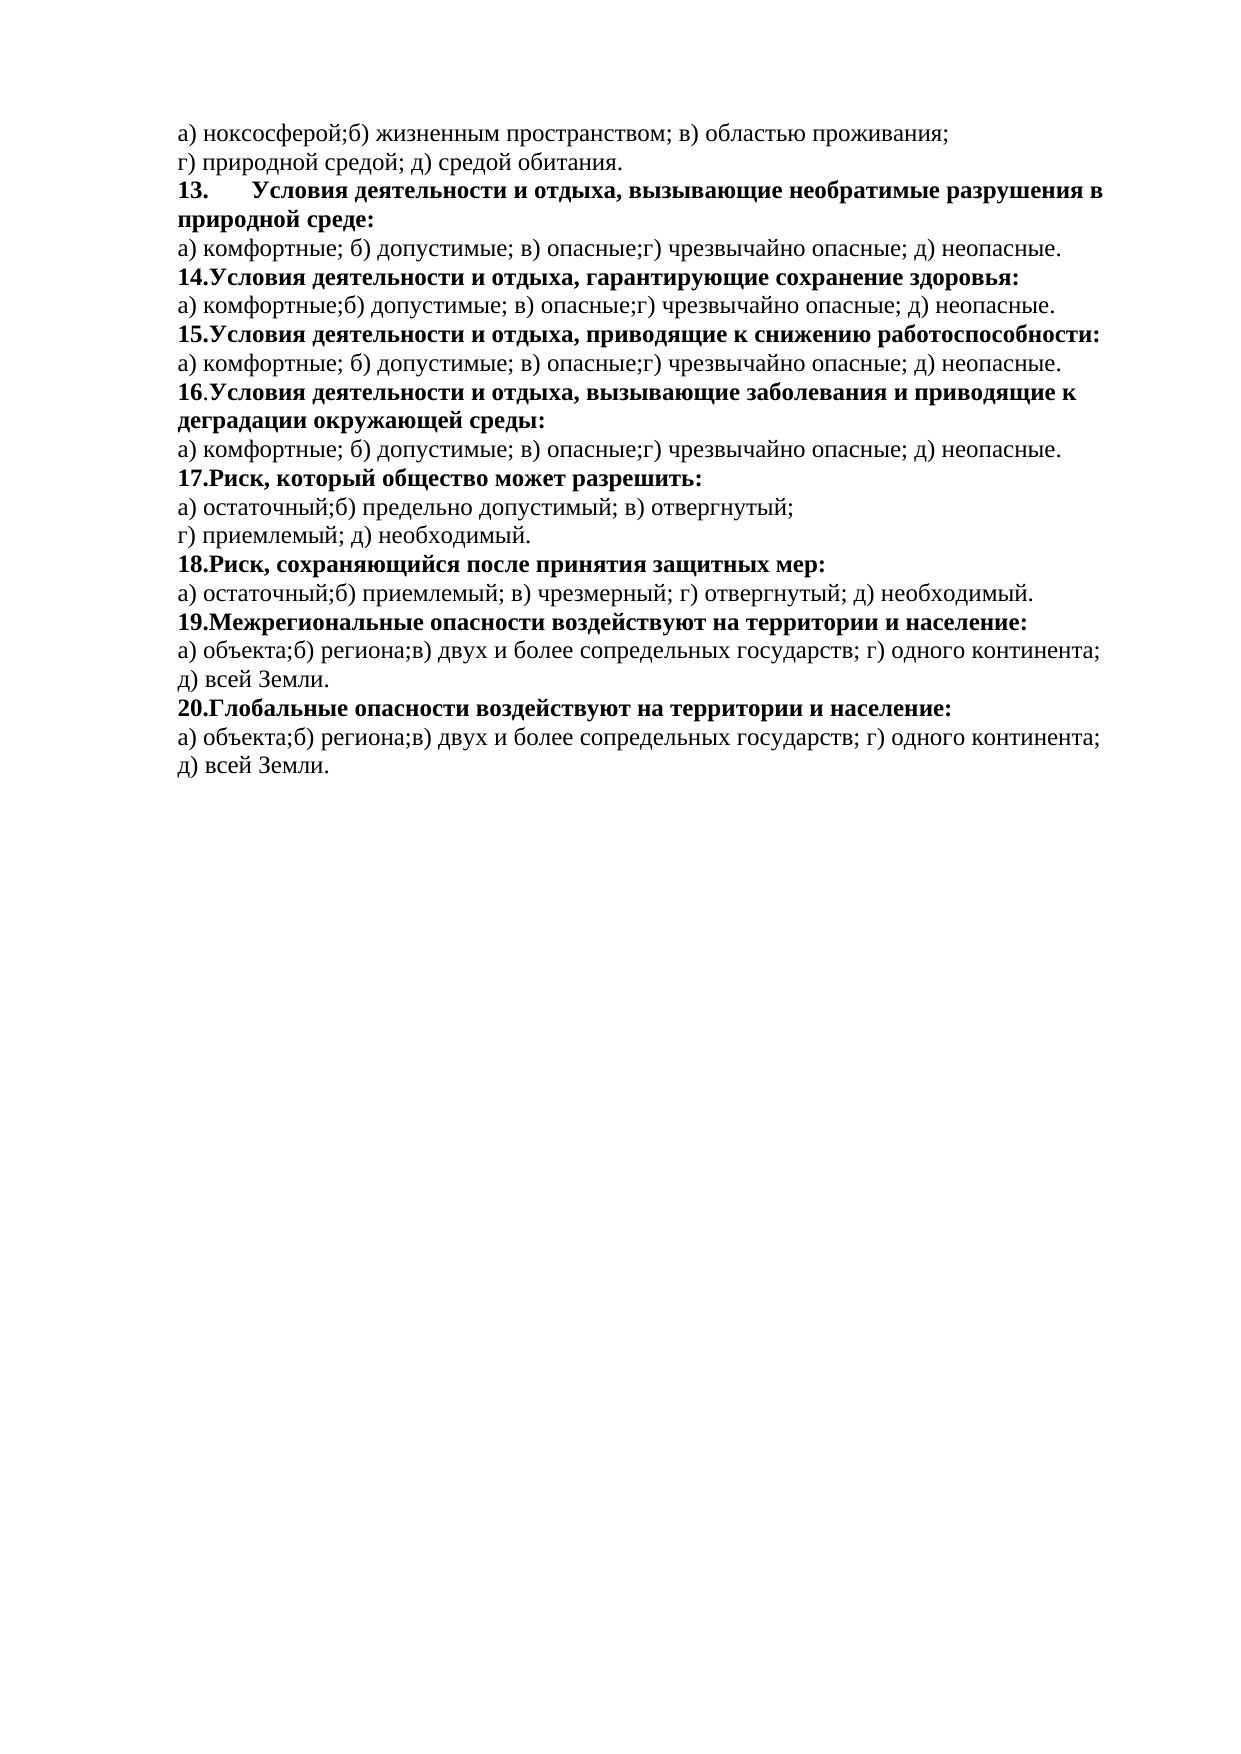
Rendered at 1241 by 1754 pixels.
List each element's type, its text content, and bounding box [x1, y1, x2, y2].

text а) комфортные; б) допустимые; в) опасные;г) чрезвычайно опасные; д) неопасные. [177, 348, 1152, 377]
text а) объекта;б) региона;в) двух и более сопредельных государств; г) одного континента; [177, 722, 1152, 751]
text а) комфортные;б) допустимые; в) опасные;г) чрезвычайно опасные; д) неопасные. [177, 291, 1152, 319]
text г) приемлемый; д) необходимый. [177, 521, 1152, 549]
text 13. Условия деятельности и отдыха, вызывающие необратимые разрушения в природной среде: [177, 176, 1152, 233]
text а) объекта;б) региона;в) двух и более сопредельных государств; г) одного континента; [177, 636, 1152, 664]
text д) всей Земли. [177, 664, 1152, 693]
text 19.Межрегиональные опасности воздействуют на территории и население: [177, 607, 1152, 636]
text а) ноксосферой;б) жизненным пространством; в) областью проживания; [177, 118, 1152, 147]
text д) всей Земли. [177, 751, 1152, 779]
text г) природной средой; д) средой обитания. [177, 147, 1152, 176]
text 15.Условия деятельности и отдыха, приводящие к снижению работоспособности: [177, 319, 1152, 348]
text а) остаточный;б) предельно допустимый; в) отвергнутый; [177, 492, 1152, 521]
text 16.Условия деятельности и отдыха, вызывающие заболевания и приводящие к деградации окружающей среды: [177, 377, 1152, 434]
text а) комфортные; б) допустимые; в) опасные;г) чрезвычайно опасные; д) неопасные. [177, 434, 1152, 463]
text 14.Условия деятельности и отдыха, гарантирующие сохранение здоровья: [177, 262, 1152, 291]
text 17.Риск, который общество может разрешить: [177, 463, 1152, 492]
text 18.Риск, сохраняющийся после принятия защитных мер: [177, 549, 1152, 578]
text 20.Глобальные опасности воздействуют на территории и население: [177, 693, 1152, 722]
text а) комфортные; б) допустимые; в) опасные;г) чрезвычайно опасные; д) неопасные. [177, 233, 1152, 262]
text а) остаточный;б) приемлемый; в) чрезмерный; г) отвергнутый; д) необходимый. [177, 578, 1152, 607]
